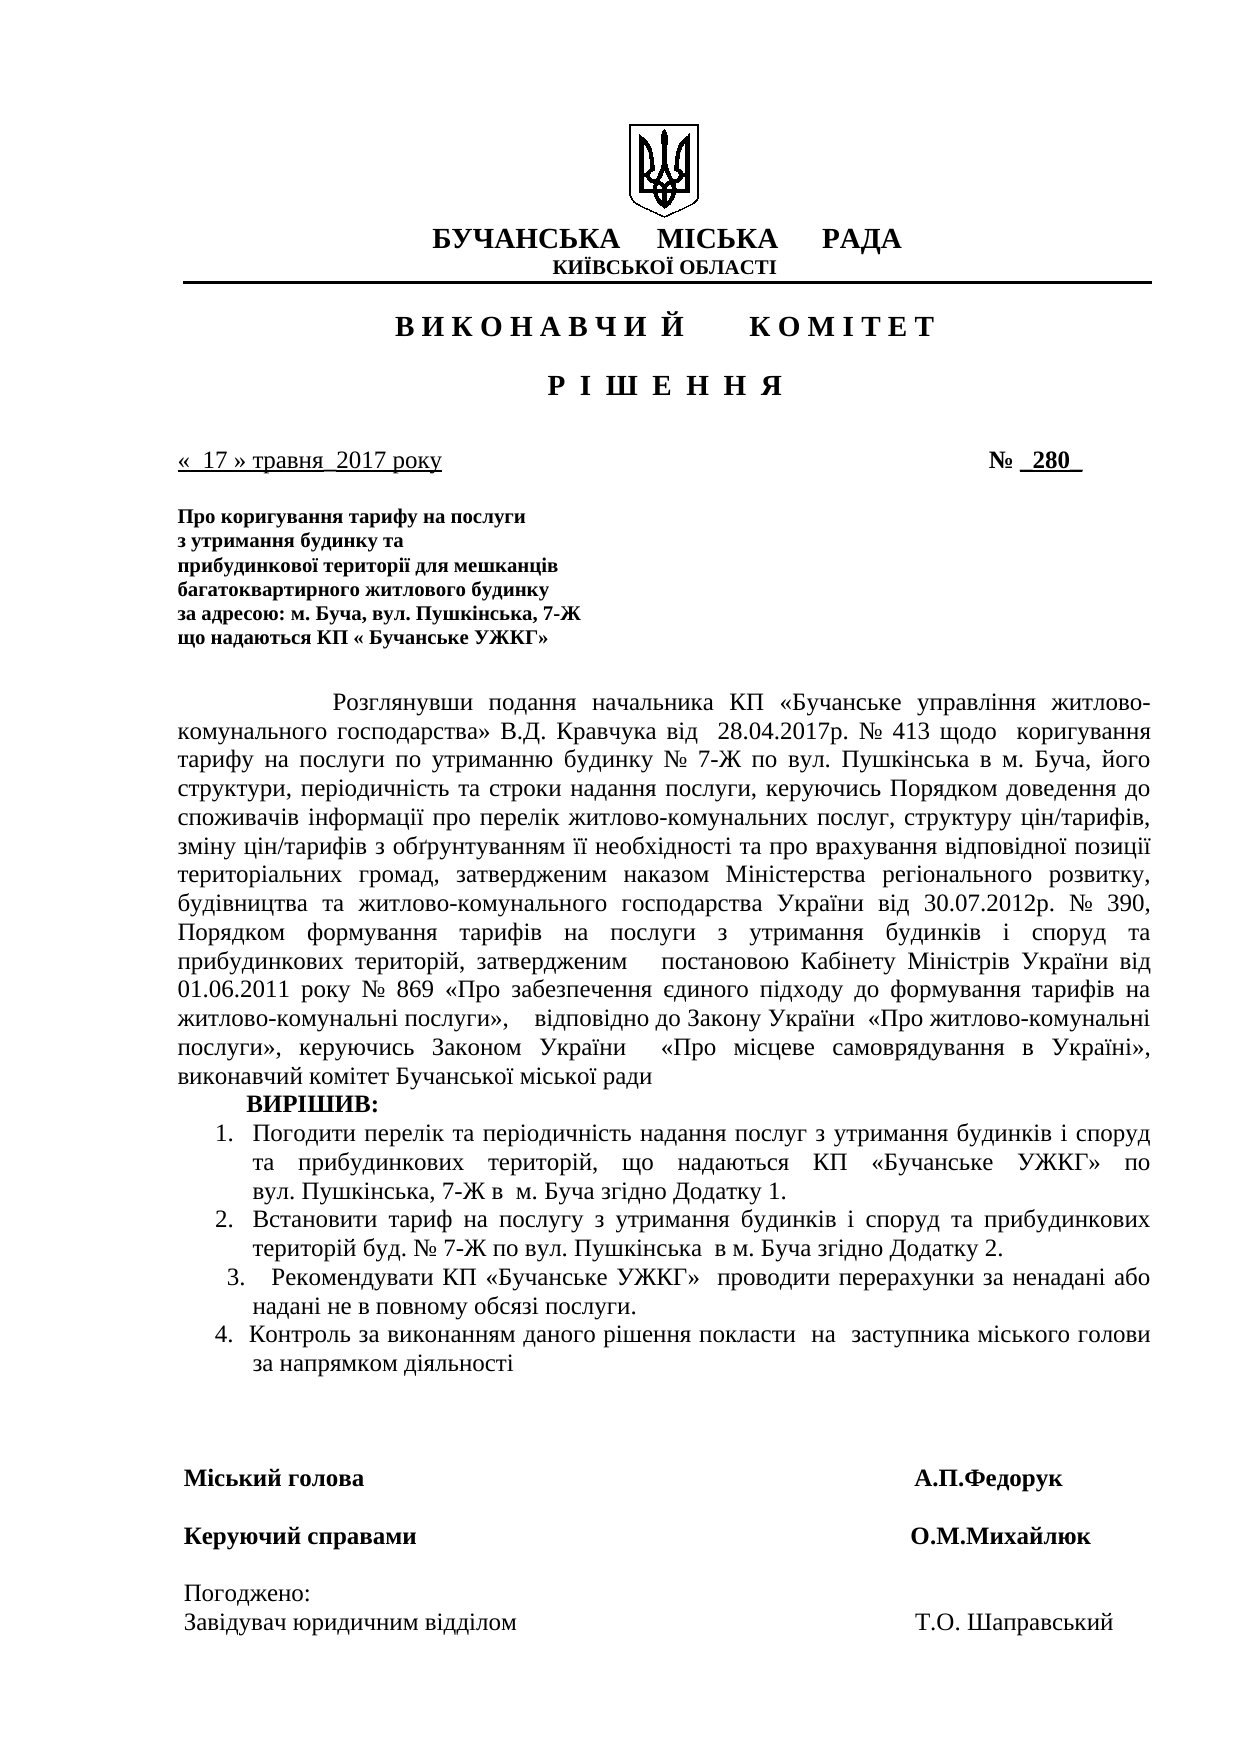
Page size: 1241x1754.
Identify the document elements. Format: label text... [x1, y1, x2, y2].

text ВИРІШИВ: [177, 1089, 1152, 1118]
text Міський голова А.П.Федорук [183, 1463, 1152, 1492]
subtitle В И К О Н А В Ч И Й К О М І Т Е Т [177, 309, 1152, 343]
text 4. Контроль за виконанням даного рішення покласти на заступника міського голови за напрямком діяльності [207, 1319, 1152, 1377]
title що надаються КП « Бучанське УЖКГ» [177, 625, 1152, 649]
title з утримання будинку та [177, 528, 1152, 552]
subtitle КИЇВСЬКОЇ ОБЛАСТІ [183, 255, 1152, 281]
text Погоджено: [183, 1578, 1152, 1607]
text Завідувач юридичним відділом Т.О. Шаправський [177, 1607, 1152, 1636]
text Розглянувши подання начальника КП «Бучанське управління житлово-комунального господарства» В.Д. Кравчука від 28.04.2017р. № 413 щодо коригування тарифу на послуги по утриманню будинку № 7-Ж по вул. Пушкінська в м. Буча, його структури, періодичність та строки надання послуги, керуючись Порядком доведення до споживачів інформації про перелік житлово-комунальних послуг, структуру цін/тарифів, зміну цін/тарифів з обґрунтуванням її необхідності та про врахування відповідної позиції територіальних громад, затвердженим наказом Міністерства регіонального розвитку, будівництва та житлово-комунального господарства України від 30.07.2012р. № 390, Порядком формування тарифів на послуги з утримання будинків і споруд та прибудинкових територій, затвердженим постановою Кабінету Міністрів України від 01.06.2011 року № 869 «Про забезпечення єдиного підходу до формування тарифів на житлово-комунальні послуги», відповідно до Закону України «Про житлово-комунальні послуги», керуючись Законом України «Про місцеве самоврядування в Україні», виконавчий комітет Бучанської міської ради [177, 687, 1152, 1089]
subtitle « 17 » травня_2017 року № _280_ [177, 445, 1152, 474]
title Про коригування тарифу на послуги [177, 504, 1152, 528]
subtitle Р І Ш Е Н Н Я [177, 368, 1152, 401]
text 3. Рекомендувати КП «Бучанське УЖКГ» проводити перерахунки за ненадані або надані не в повному обсязі послуги. [183, 1262, 1152, 1319]
title за адресою: м. Буча, вул. Пушкінська, 7-Ж [177, 601, 1152, 625]
text БУЧАНСЬКА МІСЬКА РАДА [183, 221, 1152, 255]
title прибудинкової території для мешканців [177, 552, 1152, 577]
list Погодити перелік та періодичність надання послуг з утримання будинків і споруд та прибудинкових територій, що надаються КП «Бучанське УЖКГ» по вул. Пушкінська, 7-Ж в м. Буча згідно Додатку 1. [215, 1118, 1152, 1204]
title багатоквартирного житлового будинку [177, 577, 1152, 601]
text Керуючий справами О.М.Михайлюк [183, 1521, 1152, 1549]
list Встановити тариф на послугу з утримання будинків і споруд та прибудинкових територій буд. № 7-Ж по вул. Пушкінська в м. Буча згідно Додатку 2. [215, 1204, 1152, 1262]
